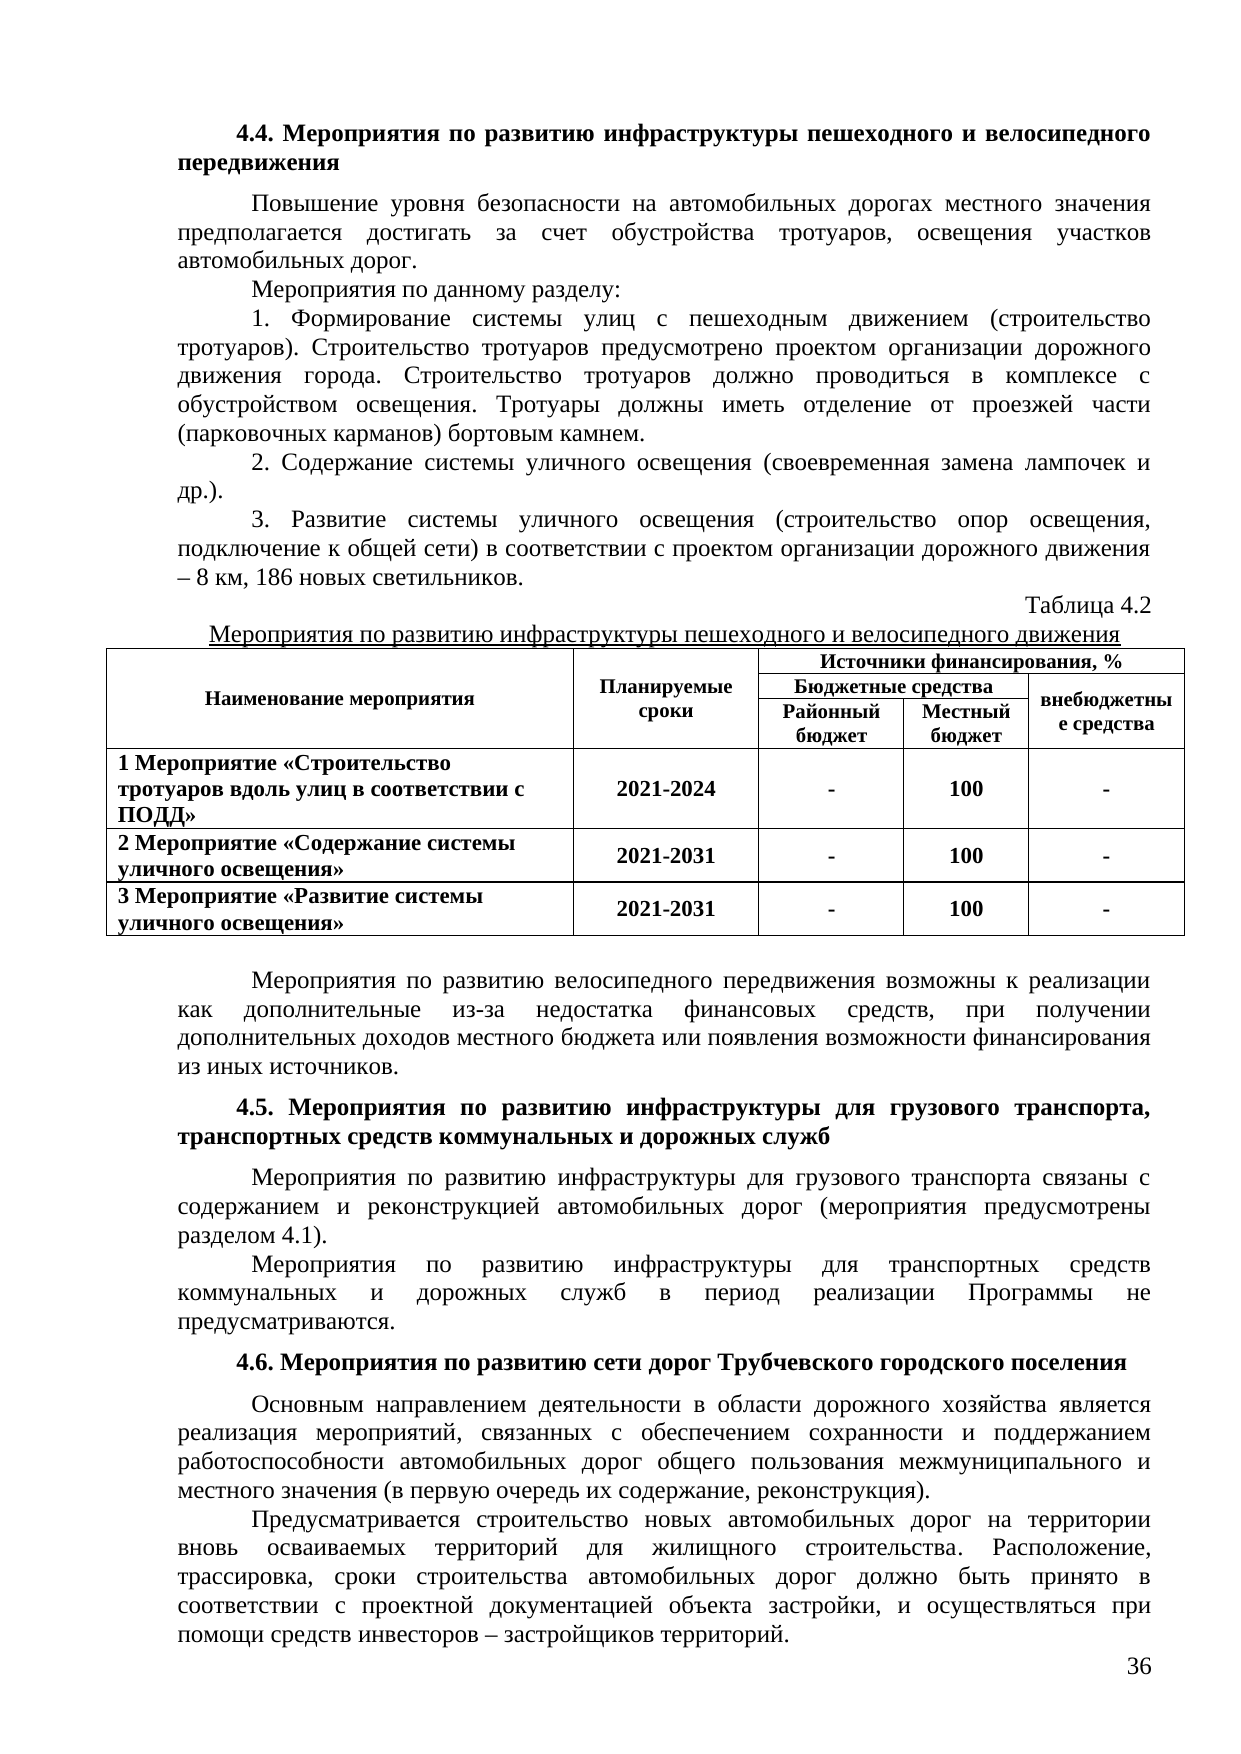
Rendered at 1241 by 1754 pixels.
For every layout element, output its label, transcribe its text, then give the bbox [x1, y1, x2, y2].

table_cell 100 [904, 829, 1028, 881]
text 3. Развитие системы уличного освещения (строительство опор освещения, подключение к общей сети) в соответствии с проектом организации дорожного движения – 8 км, 186 новых светильников. [177, 504, 1152, 591]
text Основным направлением деятельности в области дорожного хозяйства является реализация мероприятий, связанных с обеспечением сохранности и поддержанием работоспособности автомобильных дорог общего пользования межмуниципального и местного значения (в первую очередь их содержание, реконструкция). [177, 1389, 1152, 1504]
table_cell 2021-2031 [574, 883, 758, 935]
table_cell - [759, 883, 903, 935]
table_cell 2 Мероприятие «Содержание системы уличного освещения» [107, 829, 573, 881]
text Таблица 4.2 [177, 591, 1152, 619]
table_header Источники финансирования, % [759, 649, 1184, 673]
table_cell - [759, 829, 903, 881]
table_cell - [1029, 829, 1184, 881]
subtitle 4.6. Мероприятия по развитию сети дорог Трубчевского городского поселения [177, 1347, 1152, 1376]
table_cell 100 [904, 749, 1028, 828]
table_cell 2021-2024 [574, 749, 758, 828]
text Повышение уровня безопасности на автомобильных дорогах местного значения предполагается достигать за счет обустройства тротуаров, освещения участков автомобильных дорог. [177, 188, 1152, 274]
table_cell - [759, 749, 903, 828]
text Предусматривается строительство новых автомобильных дорог на территории вновь осваиваемых территорий для жилищного строительства. Расположение, трассировка, сроки строительства автомобильных дорог должно быть принято в соответствии с проектной документацией объекта застройки, и осуществляться при помощи средств инвесторов – застройщиков территорий. [177, 1504, 1152, 1647]
table_cell - [1029, 883, 1184, 935]
text 2. Содержание системы уличного освещения (своевременная замена лампочек и др.). [177, 447, 1152, 504]
text Мероприятия по развитию инфраструктуры для грузового транспорта связаны с содержанием и реконструкцией автомобильных дорог (мероприятия предусмотрены разделом 4.1). [177, 1162, 1152, 1249]
text Мероприятия по данному разделу: [177, 274, 1152, 303]
text Мероприятия по развитию инфраструктуры пешеходного и велосипедного движения [177, 619, 1152, 648]
table_cell Районный бюджет [759, 699, 903, 747]
text Мероприятия по развитию велосипедного передвижения возможны к реализации как дополнительные из-за недостатка финансовых средств, при получении дополнительных доходов местного бюджета или появления возможности финансирования из иных источников. [177, 965, 1152, 1080]
table_cell - [1029, 749, 1184, 828]
table_cell Местный бюджет [904, 699, 1028, 747]
text 1. Формирование системы улиц с пешеходным движением (строительство тротуаров). Строительство тротуаров предусмотрено проектом организации дорожного движения города. Строительство тротуаров должно проводиться в комплексе с обустройством освещения. Тротуары должны иметь отделение от проезжей части (парковочных карманов) бортовым камнем. [177, 303, 1152, 447]
text Мероприятия по развитию инфраструктуры для транспортных средств коммунальных и дорожных служб в период реализации Программы не предусматриваются. [177, 1249, 1152, 1335]
subtitle 4.4. Мероприятия по развитию инфраструктуры пешеходного и велосипедного передвижения [177, 118, 1152, 176]
table_cell 100 [904, 883, 1028, 935]
table_cell внебюджетные средства [1029, 674, 1184, 747]
table_cell 1 Мероприятие «Строительство тротуаров вдоль улиц в соответствии с ПОДД» [107, 749, 573, 828]
table_cell 3 Мероприятие «Развитие системы уличного освещения» [107, 883, 573, 935]
table_header Наименование мероприятия [107, 649, 573, 747]
subtitle 4.5. Мероприятия по развитию инфраструктуры для грузового транспорта, транспортных средств коммунальных и дорожных служб [177, 1092, 1152, 1150]
table_cell Бюджетные средства [759, 674, 1028, 698]
table_header Планируемые сроки [574, 649, 758, 747]
table_cell 2021-2031 [574, 829, 758, 881]
